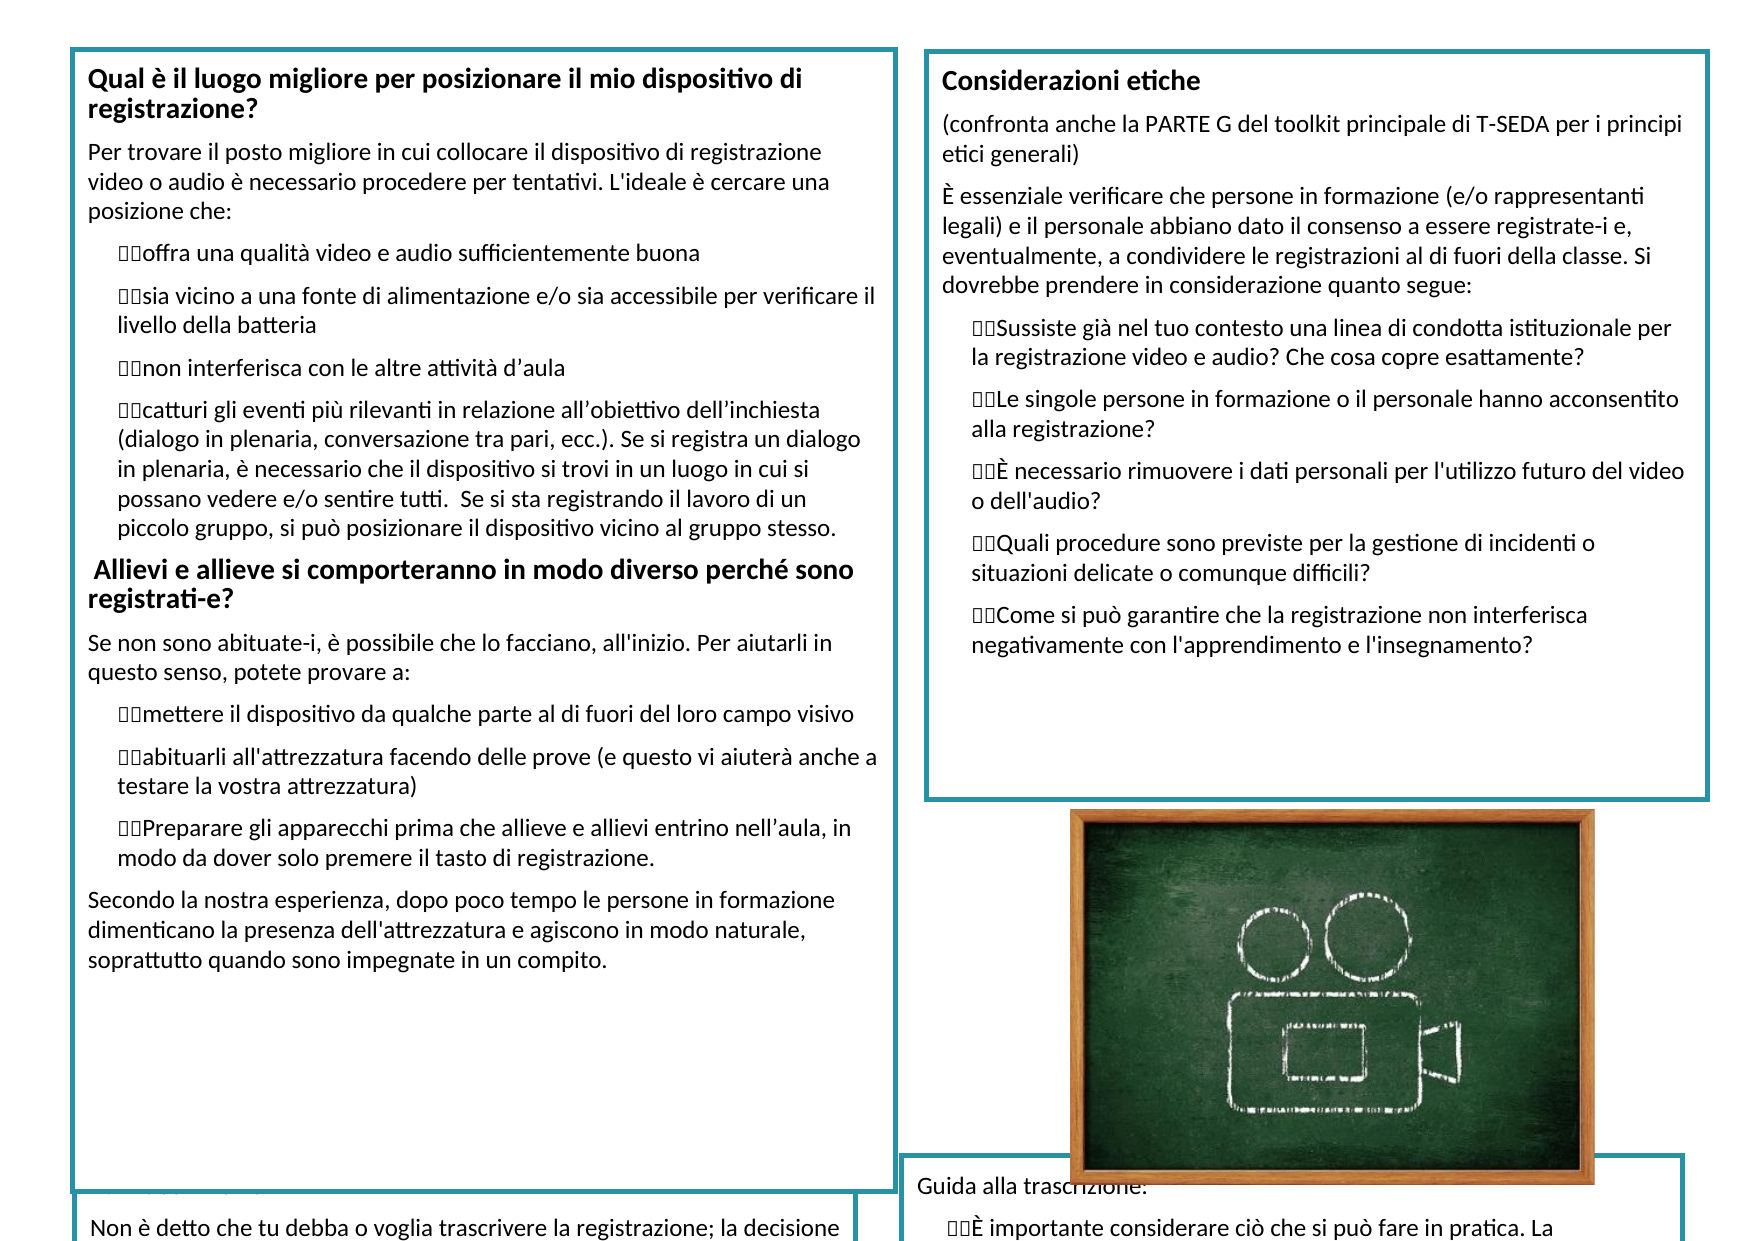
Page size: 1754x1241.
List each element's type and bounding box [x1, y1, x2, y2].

picture [1070, 809, 1595, 1185]
